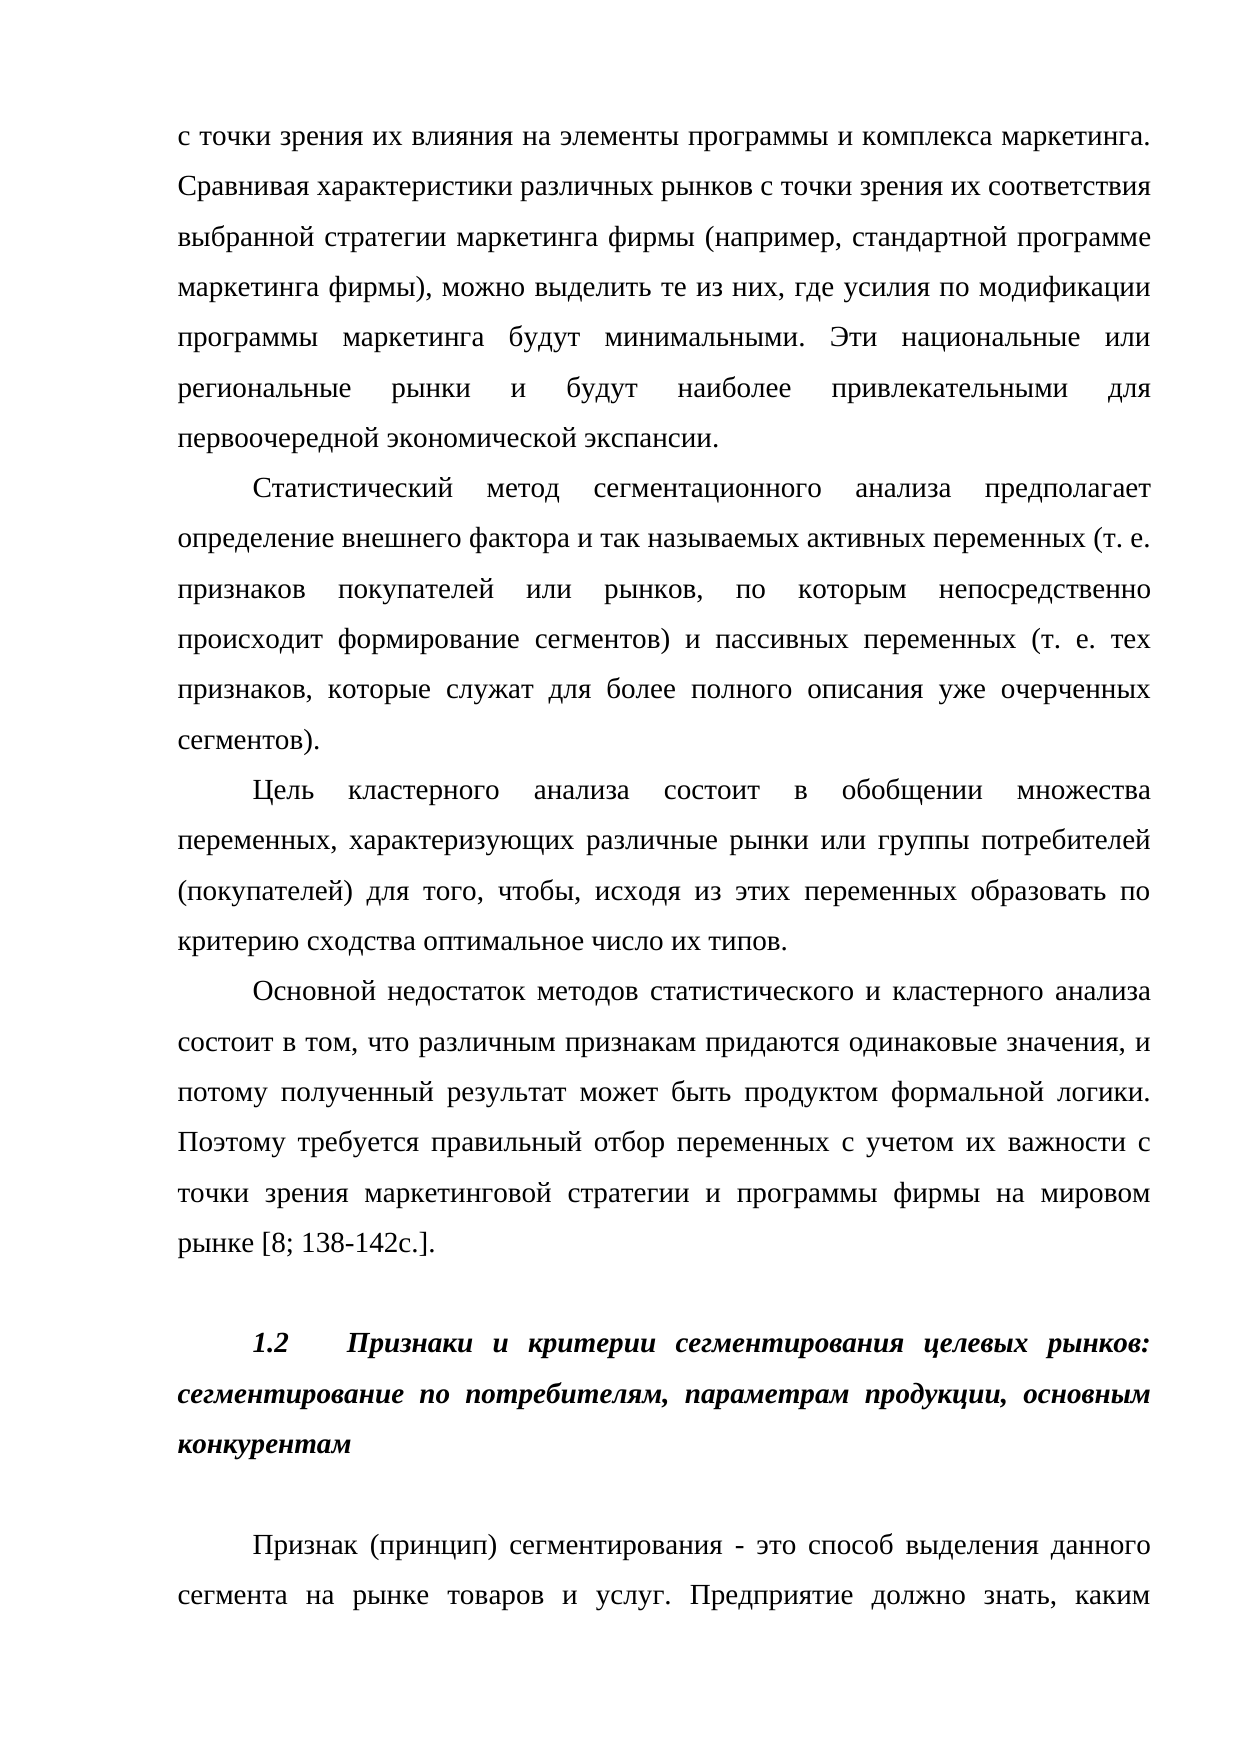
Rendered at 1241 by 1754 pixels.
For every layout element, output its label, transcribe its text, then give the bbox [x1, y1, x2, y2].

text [177, 118, 1152, 453]
text Статистический метод сегментационного анализа предполагает определение внешнего фактора и так называемых активных переменных (т. е. признаков покупателей или рынков, по которым непосредственно происходит формирование сегментов) и пассивных переменных (т. е. тех признаков, которые служат для более полного описания уже очерченных сегментов). [177, 470, 1152, 755]
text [177, 1527, 1152, 1611]
list Признаки и критерии сегментирования целевых рынков: сегментирование по потребителям, параметрам продукции, основным конкурентам [177, 1326, 1152, 1460]
text Основной недостаток методов статистического и кластерного анализа состоит в том, что различным признакам придаются одинаковые значения, и потому полученный результат может быть продуктом формальной логики. Поэтому требуется правильный отбор переменных с учетом их важности с точки зрения маркетинговой стратегии и программы фирмы на мировом рынке [8; 138-142с.]. [177, 973, 1152, 1258]
text Цель кластерного анализа состоит в обобщении множества переменных, характеризующих различные рынки или группы потребителей (покупателей) для того, чтобы, исходя из этих переменных образовать по критерию сходства оптимальное число их типов. [177, 772, 1152, 957]
